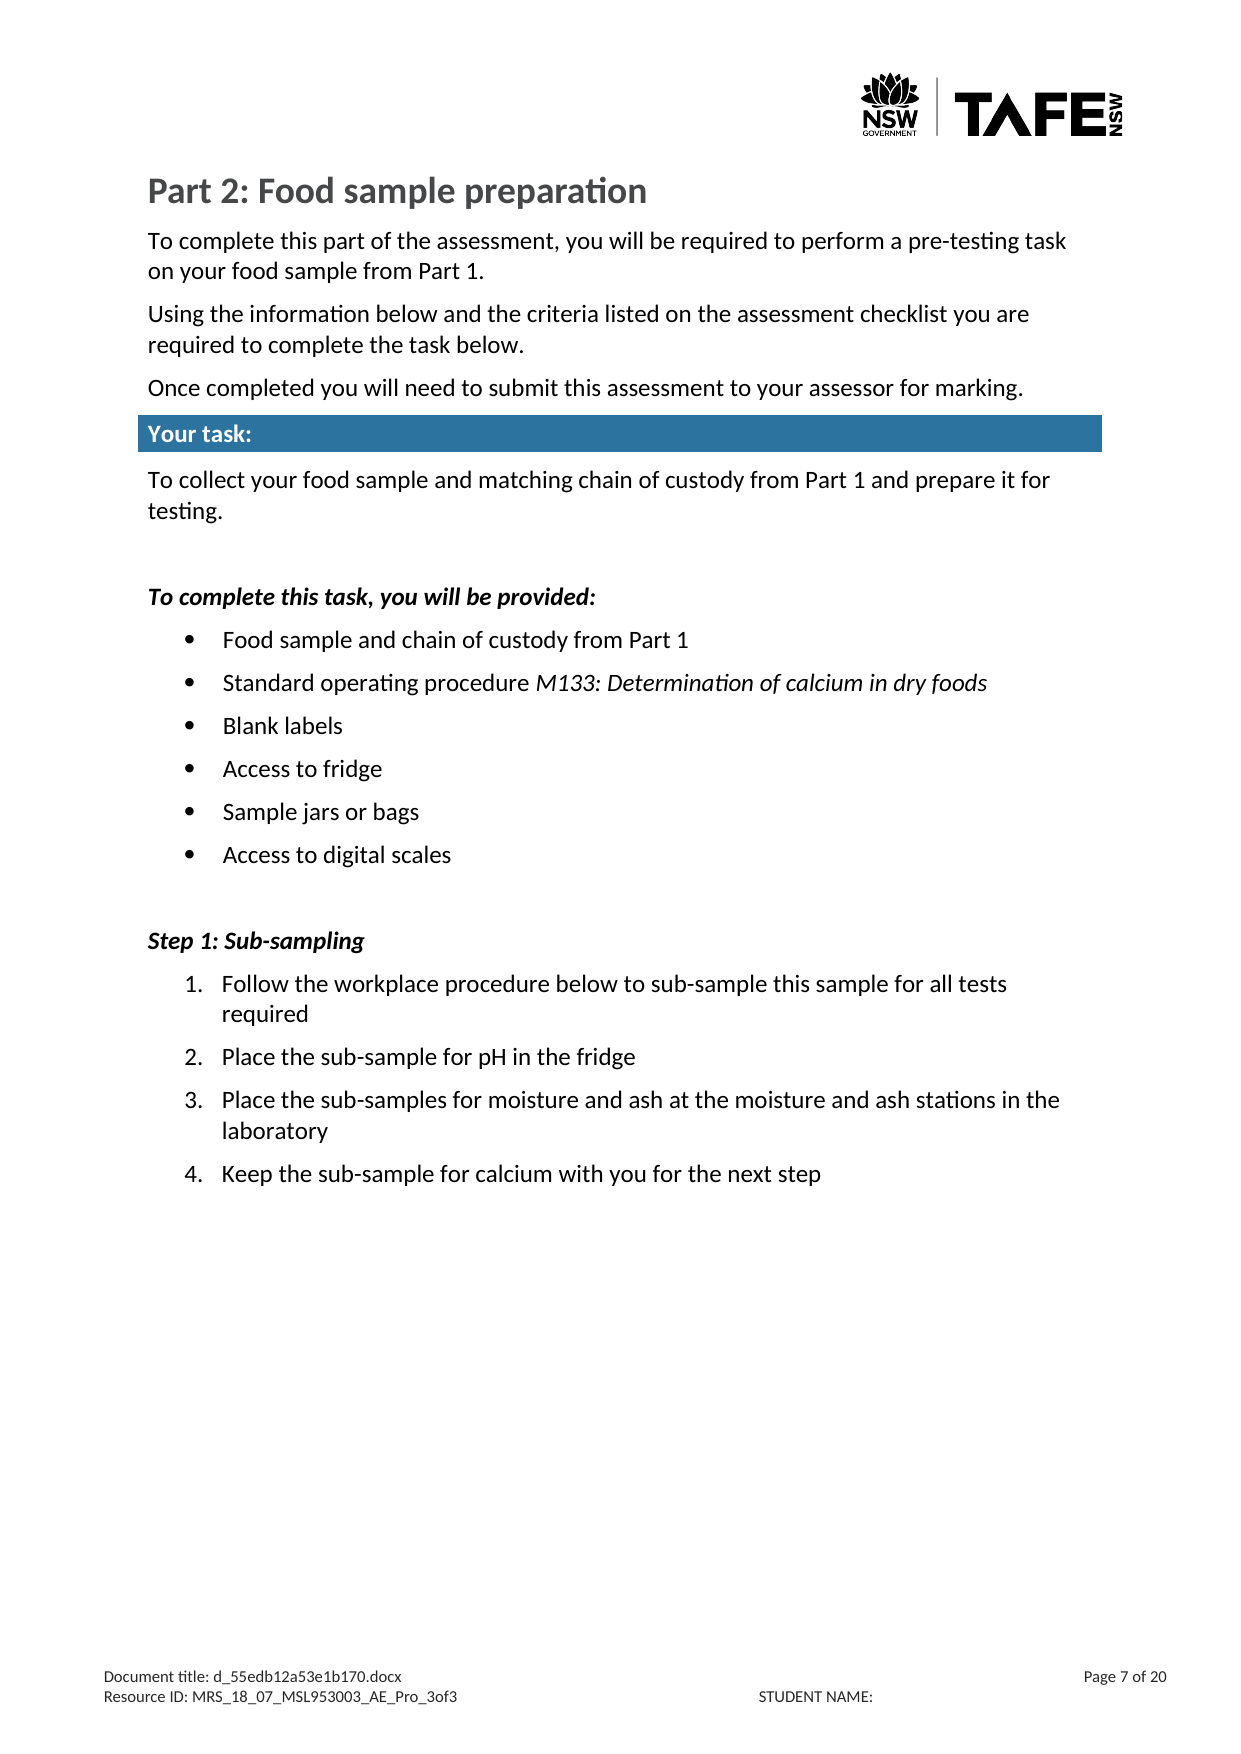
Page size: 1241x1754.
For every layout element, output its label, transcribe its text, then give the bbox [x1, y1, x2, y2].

text To complete this part of the assessment, you will be required to perform a pre-testing task on your food sample from Part 1. [148, 225, 1092, 286]
list Place the sub-samples for moisture and ash at the moisture and ash stations in the laboratory [184, 1084, 1092, 1146]
list Sample jars or bags [185, 796, 1092, 826]
list Access to fridge [185, 753, 1092, 783]
list Follow the workplace procedure below to sub-sample this sample for all tests required [184, 968, 1092, 1029]
list Food sample and chain of custody from Part 1 [185, 624, 1092, 654]
text Your task: [139, 416, 1101, 451]
text Using the information below and the criteria listed on the assessment checklist you are required to complete the task below. [148, 298, 1092, 359]
text To complete this task, you will be provided: [148, 581, 1092, 611]
text To collect your food sample and matching chain of custody from Part 1 and prepare it for testing. [148, 464, 1092, 525]
list Access to digital scales [185, 839, 1092, 869]
picture [861, 71, 1123, 137]
list Keep the sub-sample for calcium with you for the next step [184, 1158, 1092, 1189]
list Place the sub-sample for pH in the fridge [184, 1042, 1092, 1072]
text Step 1: Sub-sampling [148, 925, 1092, 956]
list Blank labels [185, 710, 1092, 740]
subtitle Part 2: Food sample preparation [148, 167, 1092, 212]
list Standard operating procedure M133: Determination of calcium in dry foods [185, 667, 1092, 697]
text Once completed you will need to submit this assessment to your assessor for marking. [148, 372, 1092, 402]
